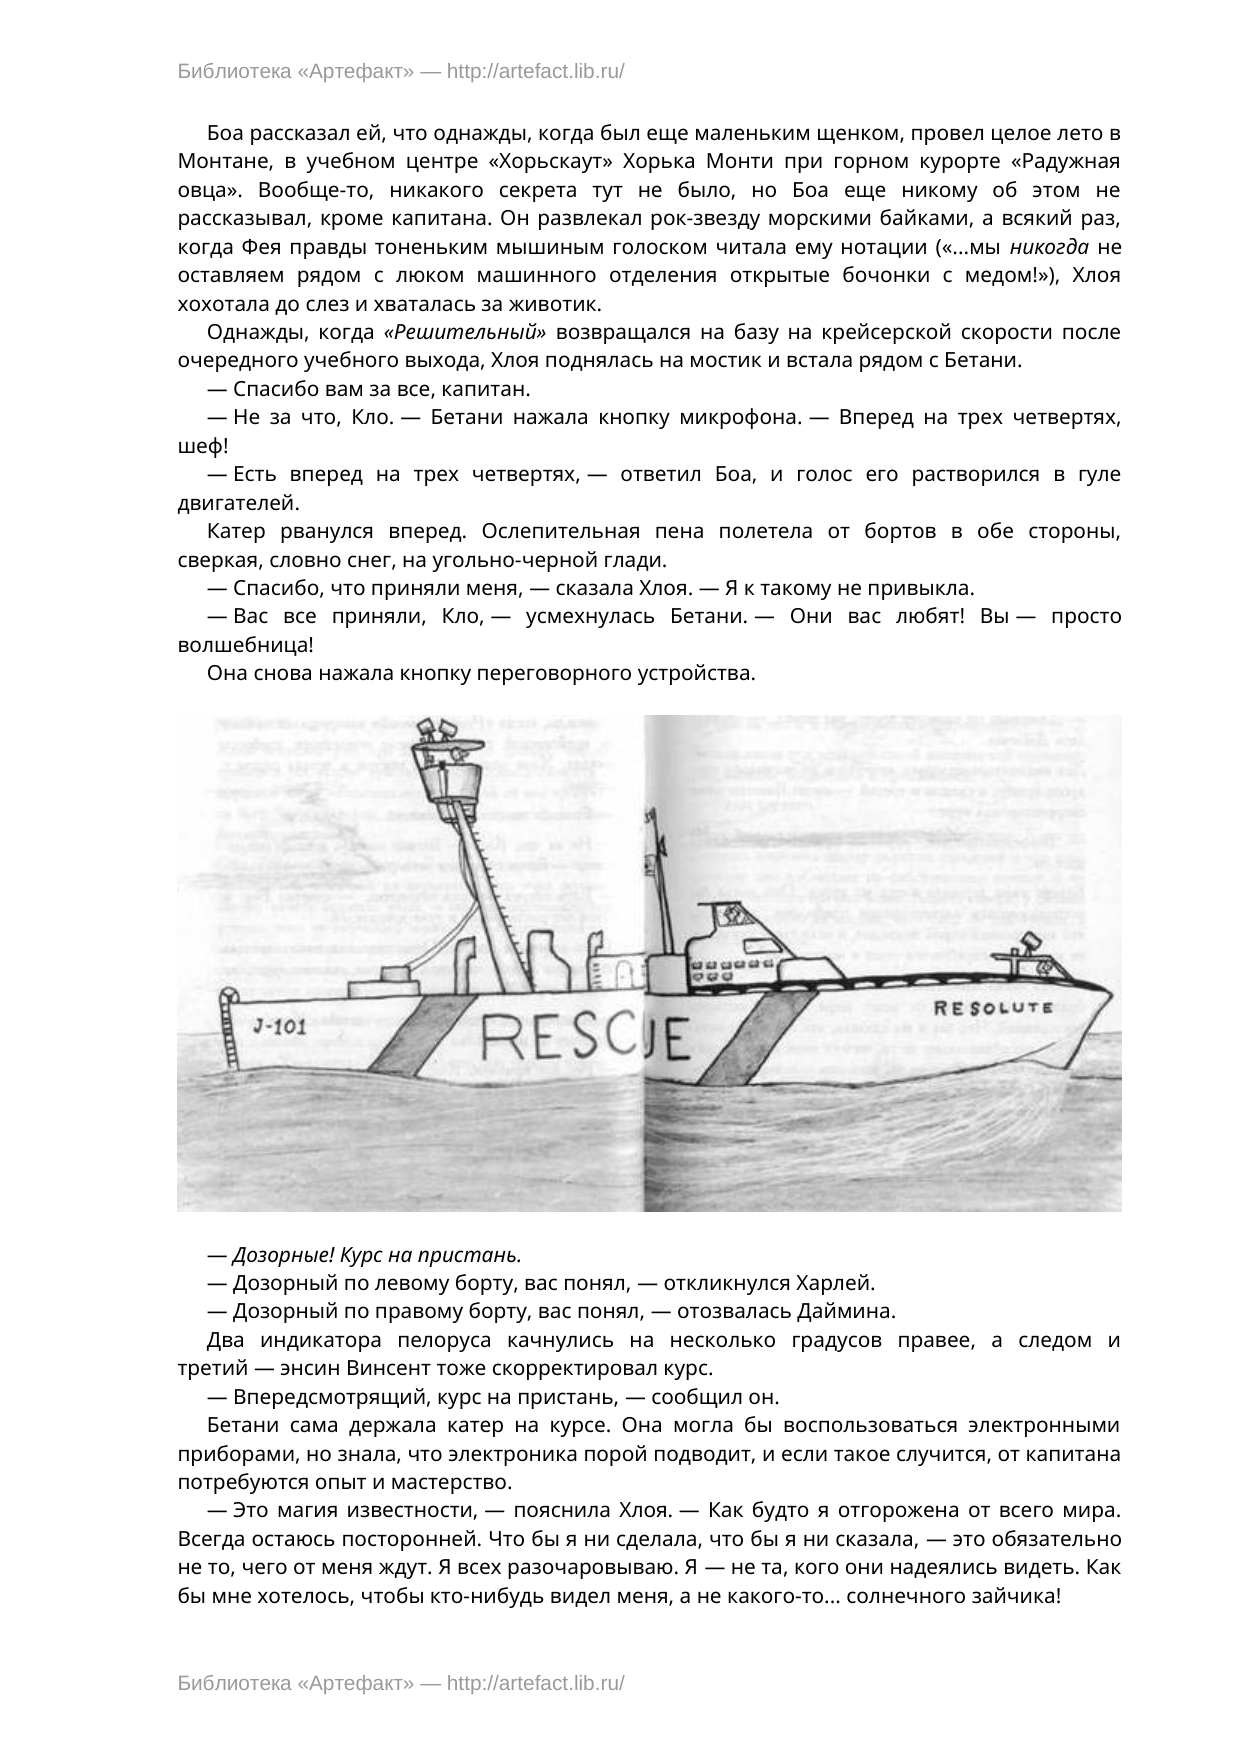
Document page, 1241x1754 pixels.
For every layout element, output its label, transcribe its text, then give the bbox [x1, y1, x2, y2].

text — Дозорный по правому борту, вас понял, — отозвалась Даймина. [177, 1297, 1122, 1325]
text — Дозорный по левому борту, вас понял, — откликнулся Харлей. [177, 1268, 1122, 1297]
text — Вас все приняли, Кло, — усмехнулась Бетани. — Они вас любят! Вы — просто волшебница! [177, 602, 1122, 658]
picture [177, 715, 1122, 1212]
text — Впередсмотрящий, курс на пристань, — сообщил он. [177, 1382, 1122, 1410]
text Однажды, когда «Решительный» возвращался на базу на крейсерской скорости после очередного учебного выхода, Хлоя поднялась на мостик и встала рядом с Бетани. [177, 317, 1122, 374]
text Катер рванулся вперед. Ослепительная пена полетела от бортов в обе стороны, сверкая, словно снег, на угольно-черной глади. [177, 516, 1122, 573]
text — Есть вперед на трех четвертях, — ответил Боа, и голос его растворился в гуле двигателей. [177, 459, 1122, 516]
text — Не за что, Кло. — Бетани нажала кнопку микрофона. — Вперед на трех четвертях, шеф! [177, 402, 1122, 459]
text Два индикатора пелоруса качнулись на несколько градусов правее, а следом и третий — энсин Винсент тоже скорректировал курс. [177, 1325, 1122, 1382]
text Она снова нажала кнопку переговорного устройства. [177, 658, 1122, 687]
text Боа рассказал ей, что однажды, когда был еще маленьким щенком, провел целое лето в Монтане, в учебном центре «Хорьскаут» Хорька Монти при горном курорте «Радужная овца». Вообще-то, никакого секрета тут не было, но Боа еще никому об этом не рассказывал, кроме капитана. Он развлекал рок-звезду морскими байками, а всякий раз, когда Фея правды тоненьким мышиным голоском читала ему нотации («...мы никогда не оставляем рядом с люком машинного отделения открытые бочонки с медом!»), Хлоя хохотала до слез и хваталась за животик. [177, 118, 1122, 317]
text Бетани сама держала катер на курсе. Она могла бы воспользоваться электронными приборами, но знала, что электроника порой подводит, и если такое случится, от капитана потребуются опыт и мастерство. [177, 1410, 1122, 1496]
text — Это магия известности, — пояснила Хлоя. — Как будто я отгорожена от всего мира. Всегда остаюсь посторонней. Что бы я ни сделала, что бы я ни сказала, — это обязательно не то, чего от меня ждут. Я всех разочаровываю. Я — не та, кого они надеялись видеть. Как бы мне хотелось, чтобы кто-нибудь видел меня, а не какого-то... солнечного зайчика! [177, 1496, 1122, 1609]
text — Спасибо, что приняли меня, — сказала Хлоя. — Я к такому не привыкла. [177, 573, 1122, 602]
text — Дозорные! Курс на пристань. [177, 1240, 1122, 1268]
text — Спасибо вам за все, капитан. [177, 374, 1122, 402]
